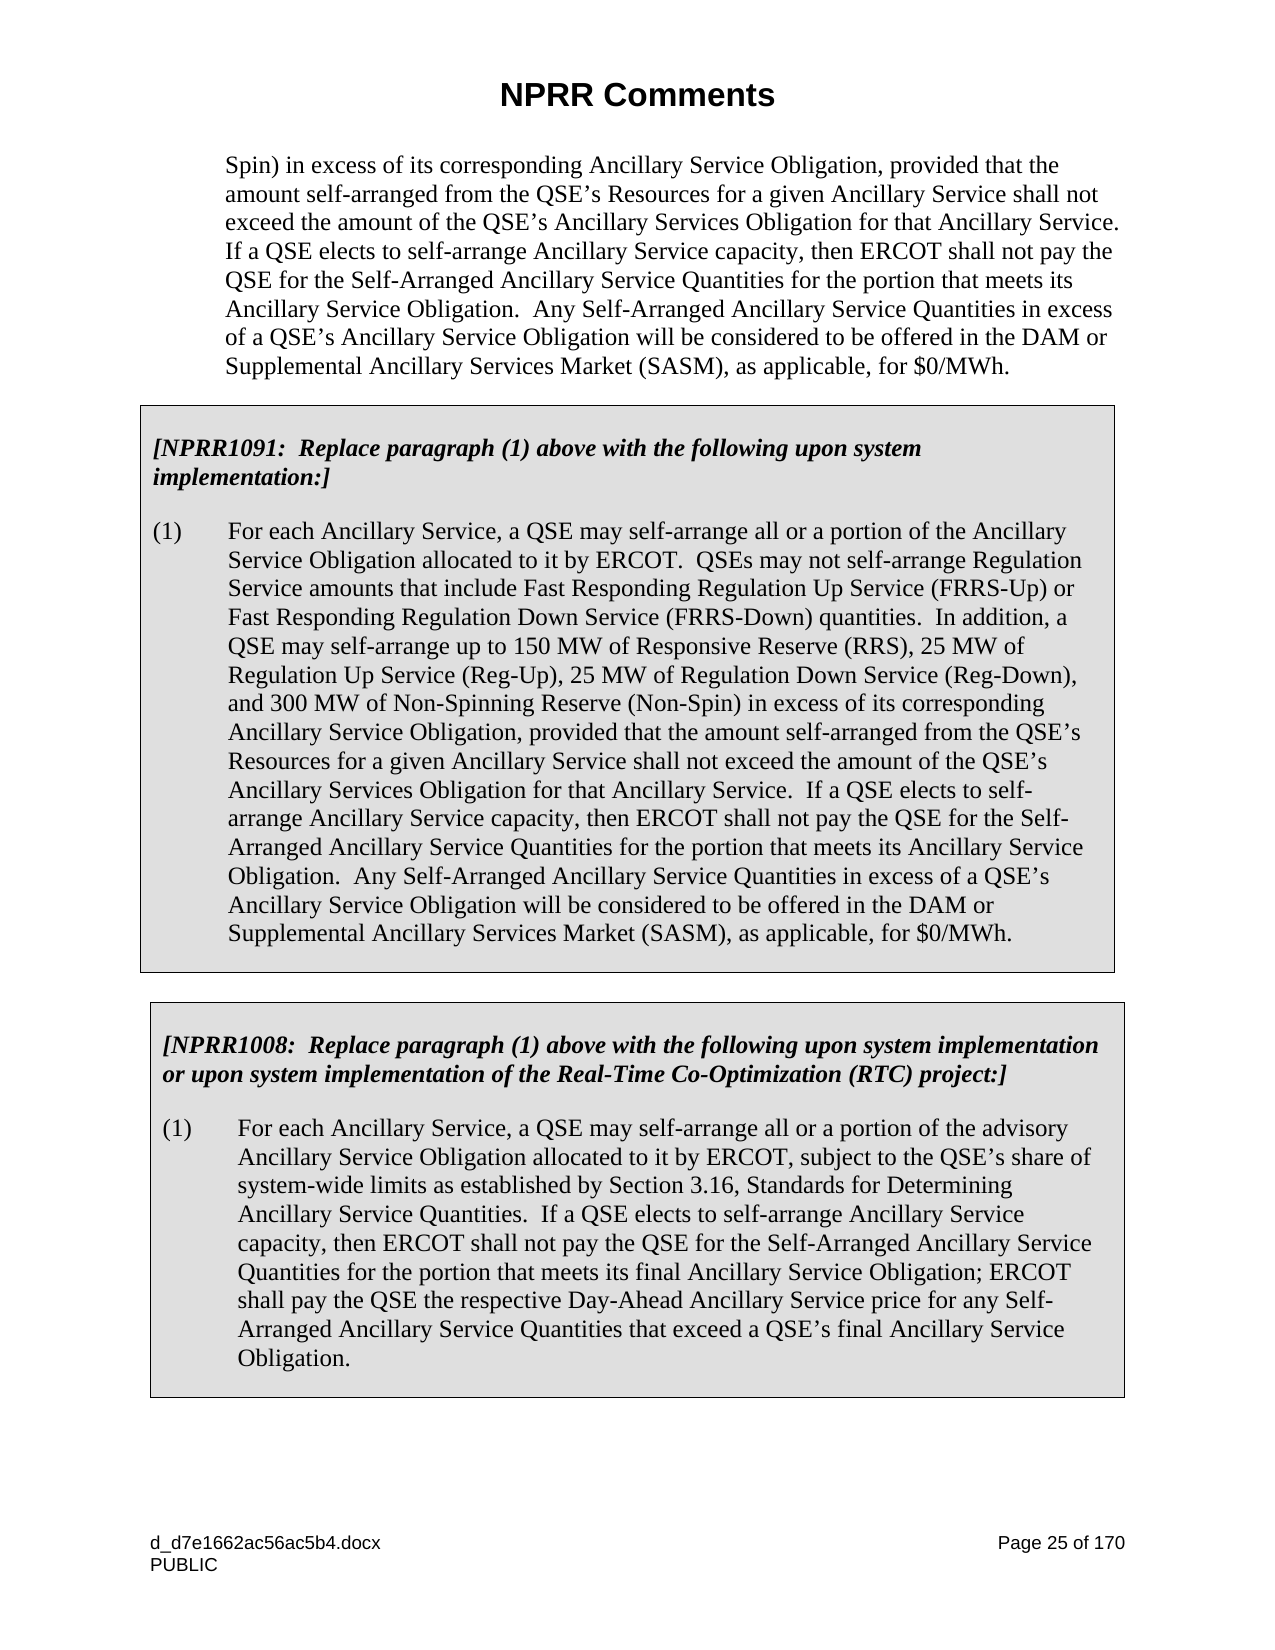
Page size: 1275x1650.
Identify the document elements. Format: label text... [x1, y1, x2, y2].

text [150, 150, 1125, 380]
table_header [NPRR1008: Replace paragraph (1) above with the following upon system implementation or upon system implementation of the Real-Time Co-Optimization (RTC) project:] (1) For each Ancillary Service, a QSE may self-arrange all or a portion of the advisory Ancillary Service Obligation allocated to it by ERCOT, subject to the QSE’s share of system-wide limits as established by Section 3.16, Standards for Determining Ancillary Service Quantities. If a QSE elects to self-arrange Ancillary Service capacity, then ERCOT shall not pay the QSE for the Self-Arranged Ancillary Service Quantities for the portion that meets its final Ancillary Service Obligation; ERCOT shall pay the QSE the respective Day-Ahead Ancillary Service price for any Self-Arranged Ancillary Service Quantities that exceed a QSE’s final Ancillary Service Obligation. [151, 1003, 1124, 1397]
table_header [NPRR1091: Replace paragraph (1) above with the following upon system implementation:] (1) For each Ancillary Service, a QSE may self-arrange all or a portion of the Ancillary Service Obligation allocated to it by ERCOT. QSEs may not self-arrange Regulation Service amounts that include Fast Responding Regulation Up Service (FRRS-Up) or Fast Responding Regulation Down Service (FRRS-Down) quantities. In addition, a QSE may self-arrange up to 150 MW of Responsive Reserve (RRS), 25 MW of Regulation Up Service (Reg-Up), 25 MW of Regulation Down Service (Reg-Down), and 300 MW of Non-Spinning Reserve (Non-Spin) in excess of its corresponding Ancillary Service Obligation, provided that the amount self-arranged from the QSE’s Resources for a given Ancillary Service shall not exceed the amount of the QSE’s Ancillary Services Obligation for that Ancillary Service. If a QSE elects to self-arrange Ancillary Service capacity, then ERCOT shall not pay the QSE for the Self-Arranged Ancillary Service Quantities for the portion that meets its Ancillary Service Obligation. Any Self-Arranged Ancillary Service Quantities in excess of a QSE’s Ancillary Service Obligation will be considered to be offered in the DAM or Supplemental Ancillary Services Market (SASM), as applicable, for $0/MWh. [141, 406, 1114, 972]
